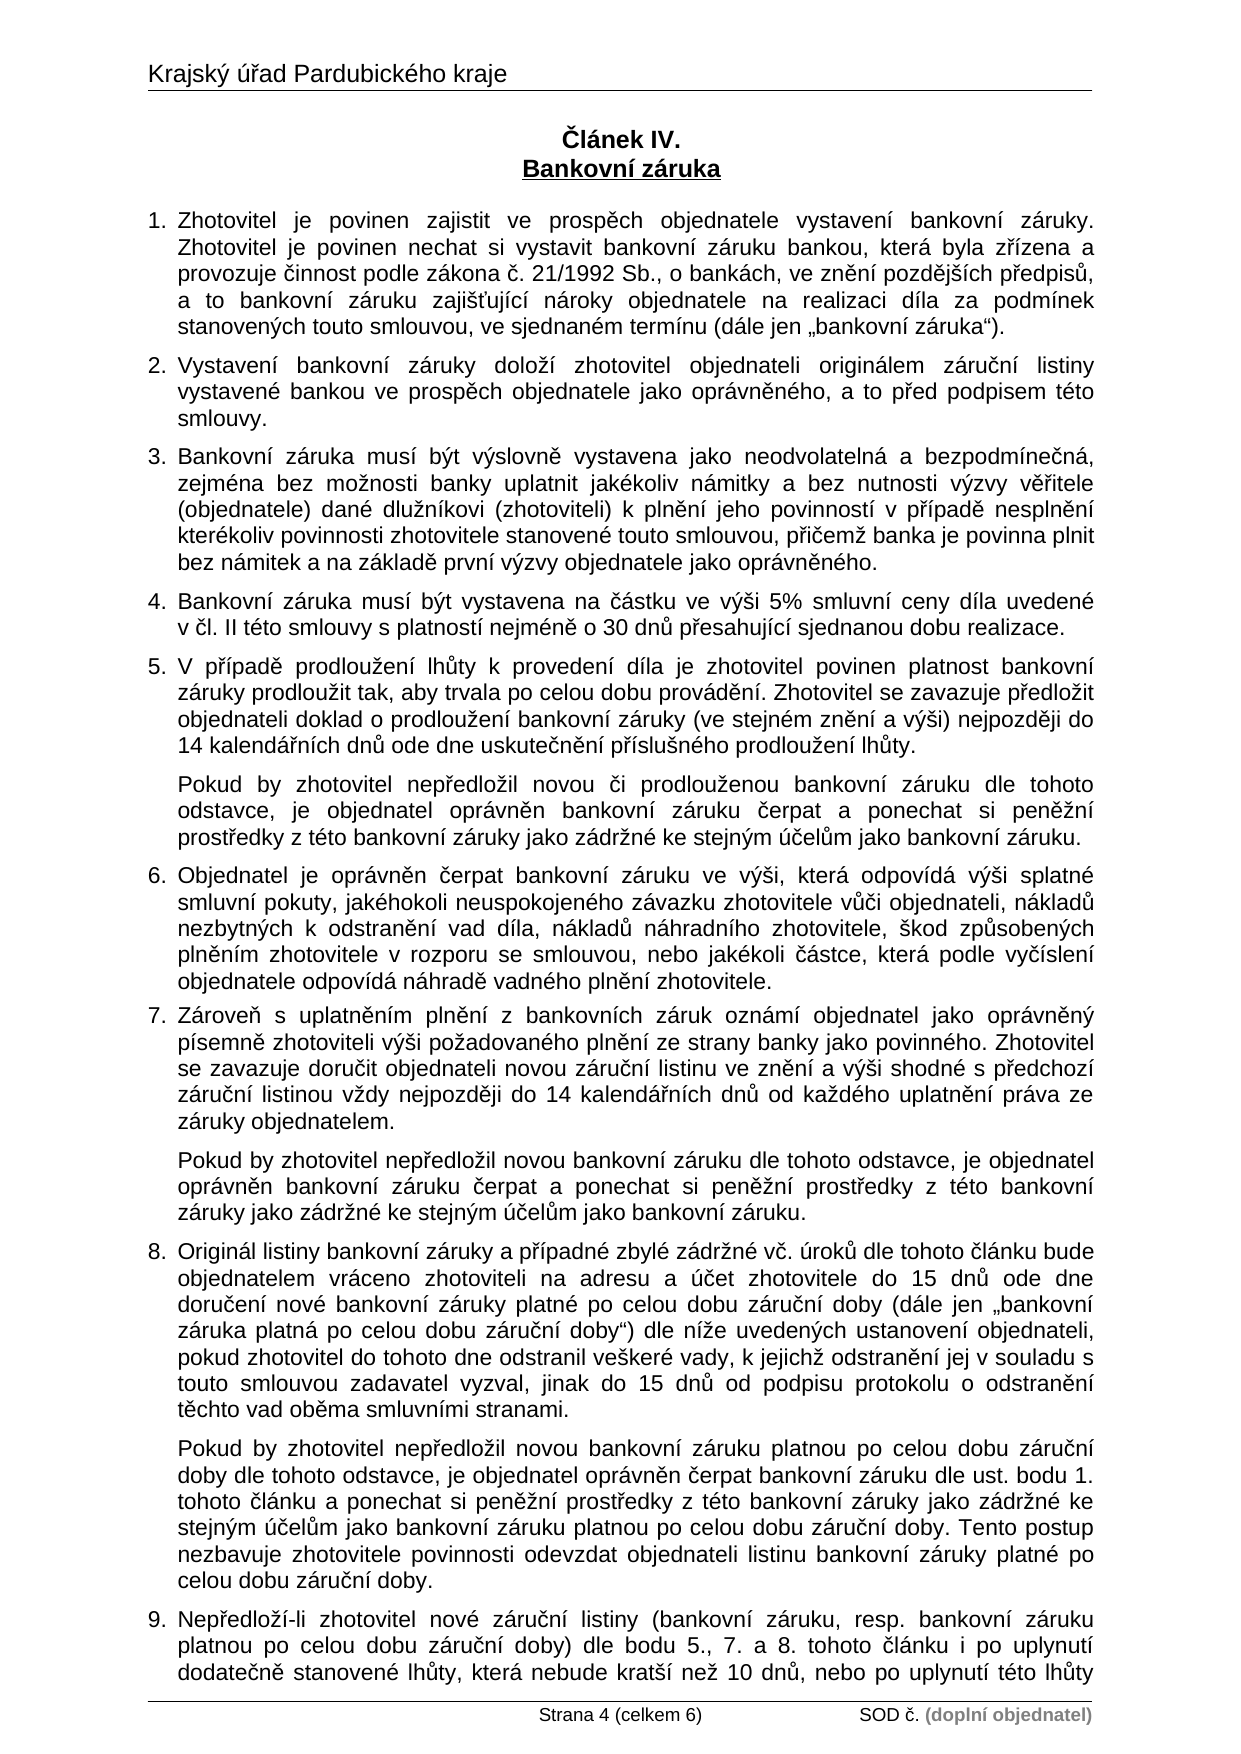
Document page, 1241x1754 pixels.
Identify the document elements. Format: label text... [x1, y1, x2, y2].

list Bankovní záruka musí být vystavena na částku ve výši 5% smluvní ceny díla uvedené v čl. II této smlouvy s platností nejméně o 30 dnů přesahující sjednanou dobu realizace. [148, 588, 1095, 640]
text Bankovní záruka [148, 154, 1095, 182]
list Originál listiny bankovní záruky a případné zbylé zádržné vč. úroků dle tohoto článku bude objednatelem vráceno zhotoviteli na adresu a účet zhotovitele do 15 dnů ode dne doručení nové bankovní záruky platné po celou dobu záruční doby (dále jen „bankovní záruka platná po celou dobu záruční doby“) dle níže uvedených ustanovení objednateli, pokud zhotovitel do tohoto dne odstranil veškeré vady, k jejichž odstranění jej v souladu s touto smlouvou zadavatel vyzval, jinak do 15 dnů od podpisu protokolu o odstranění těchto vad oběma smluvními stranami. [148, 1238, 1095, 1423]
list Bankovní záruka musí být výslovně vystavena jako neodvolatelná a bezpodmínečná, zejména bez možnosti banky uplatnit jakékoliv námitky a bez nutnosti výzvy věřitele (objednatele) dané dlužníkovi (zhotoviteli) k plnění jeho povinností v případě nesplnění kterékoliv povinnosti zhotovitele stanovené touto smlouvou, přičemž banka je povinna plnit bez námitek a na základě první výzvy objednatele jako oprávněného. [148, 443, 1095, 575]
text Pokud by zhotovitel nepředložil novou bankovní záruku dle tohoto odstavce, je objednatel oprávněn bankovní záruku čerpat a ponechat si peněžní prostředky z této bankovní záruky jako zádržné ke stejným účelům jako bankovní záruku. [177, 1147, 1095, 1226]
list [148, 1606, 1095, 1685]
text Článek IV. [148, 125, 1095, 154]
text Pokud by zhotovitel nepředložil novou bankovní záruku platnou po celou dobu záruční doby dle tohoto odstavce, je objednatel oprávněn čerpat bankovní záruku dle ust. bodu 1. tohoto článku a ponechat si peněžní prostředky z této bankovní záruky jako zádržné ke stejným účelům jako bankovní záruku platnou po celou dobu záruční doby. Tento postup nezbavuje zhotovitele povinnosti odevzdat objednateli listinu bankovní záruky platné po celou dobu záruční doby. [177, 1435, 1095, 1593]
list V případě prodloužení lhůty k provedení díla je zhotovitel povinen platnost bankovní záruky prodloužit tak, aby trvala po celou dobu provádění. Zhotovitel se zavazuje předložit objednateli doklad o prodloužení bankovní záruky (ve stejném znění a výši) nejpozději do 14 kalendářních dnů ode dne uskutečnění příslušného prodloužení lhůty. [148, 653, 1095, 758]
list Objednatel je oprávněn čerpat bankovní záruku ve výši, která odpovídá výši splatné smluvní pokuty, jakéhokoli neuspokojeného závazku zhotovitele vůči objednateli, nákladů nezbytných k odstranění vad díla, nákladů náhradního zhotovitele, škod způsobených plněním zhotovitele v rozporu se smlouvou, nebo jakékoli částce, která podle vyčíslení objednatele odpovídá náhradě vadného plnění zhotovitele. [148, 862, 1095, 994]
list Vystavení bankovní záruky doloží zhotovitel objednateli originálem záruční listiny vystavené bankou ve prospěch objednatele jako oprávněného, a to před podpisem této smlouvy. [148, 352, 1095, 431]
text Pokud by zhotovitel nepředložil novou či prodlouženou bankovní záruku dle tohoto odstavce, je objednatel oprávněn bankovní záruku čerpat a ponechat si peněžní prostředky z této bankovní záruky jako zádržné ke stejným účelům jako bankovní záruku. [177, 771, 1095, 850]
list Zhotovitel je povinen zajistit ve prospěch objednatele vystavení bankovní záruky. Zhotovitel je povinen nechat si vystavit bankovní záruku bankou, která byla zřízena a provozuje činnost podle zákona č. 21/1992 Sb., o bankách, ve znění pozdějších předpisů, a to bankovní záruku zajišťující nároky objednatele na realizaci díla za podmínek stanovených touto smlouvou, ve sjednaném termínu (dále jen „bankovní záruka“). [148, 207, 1095, 339]
list Zároveň s uplatněním plnění z bankovních záruk oznámí objednatel jako oprávněný písemně zhotoviteli výši požadovaného plnění ze strany banky jako povinného. Zhotovitel se zavazuje doručit objednateli novou záruční listinu ve znění a výši shodné s předchozí záruční listinou vždy nejpozději do 14 kalendářních dnů od každého uplatnění práva ze záruky objednatelem. [148, 1002, 1095, 1134]
